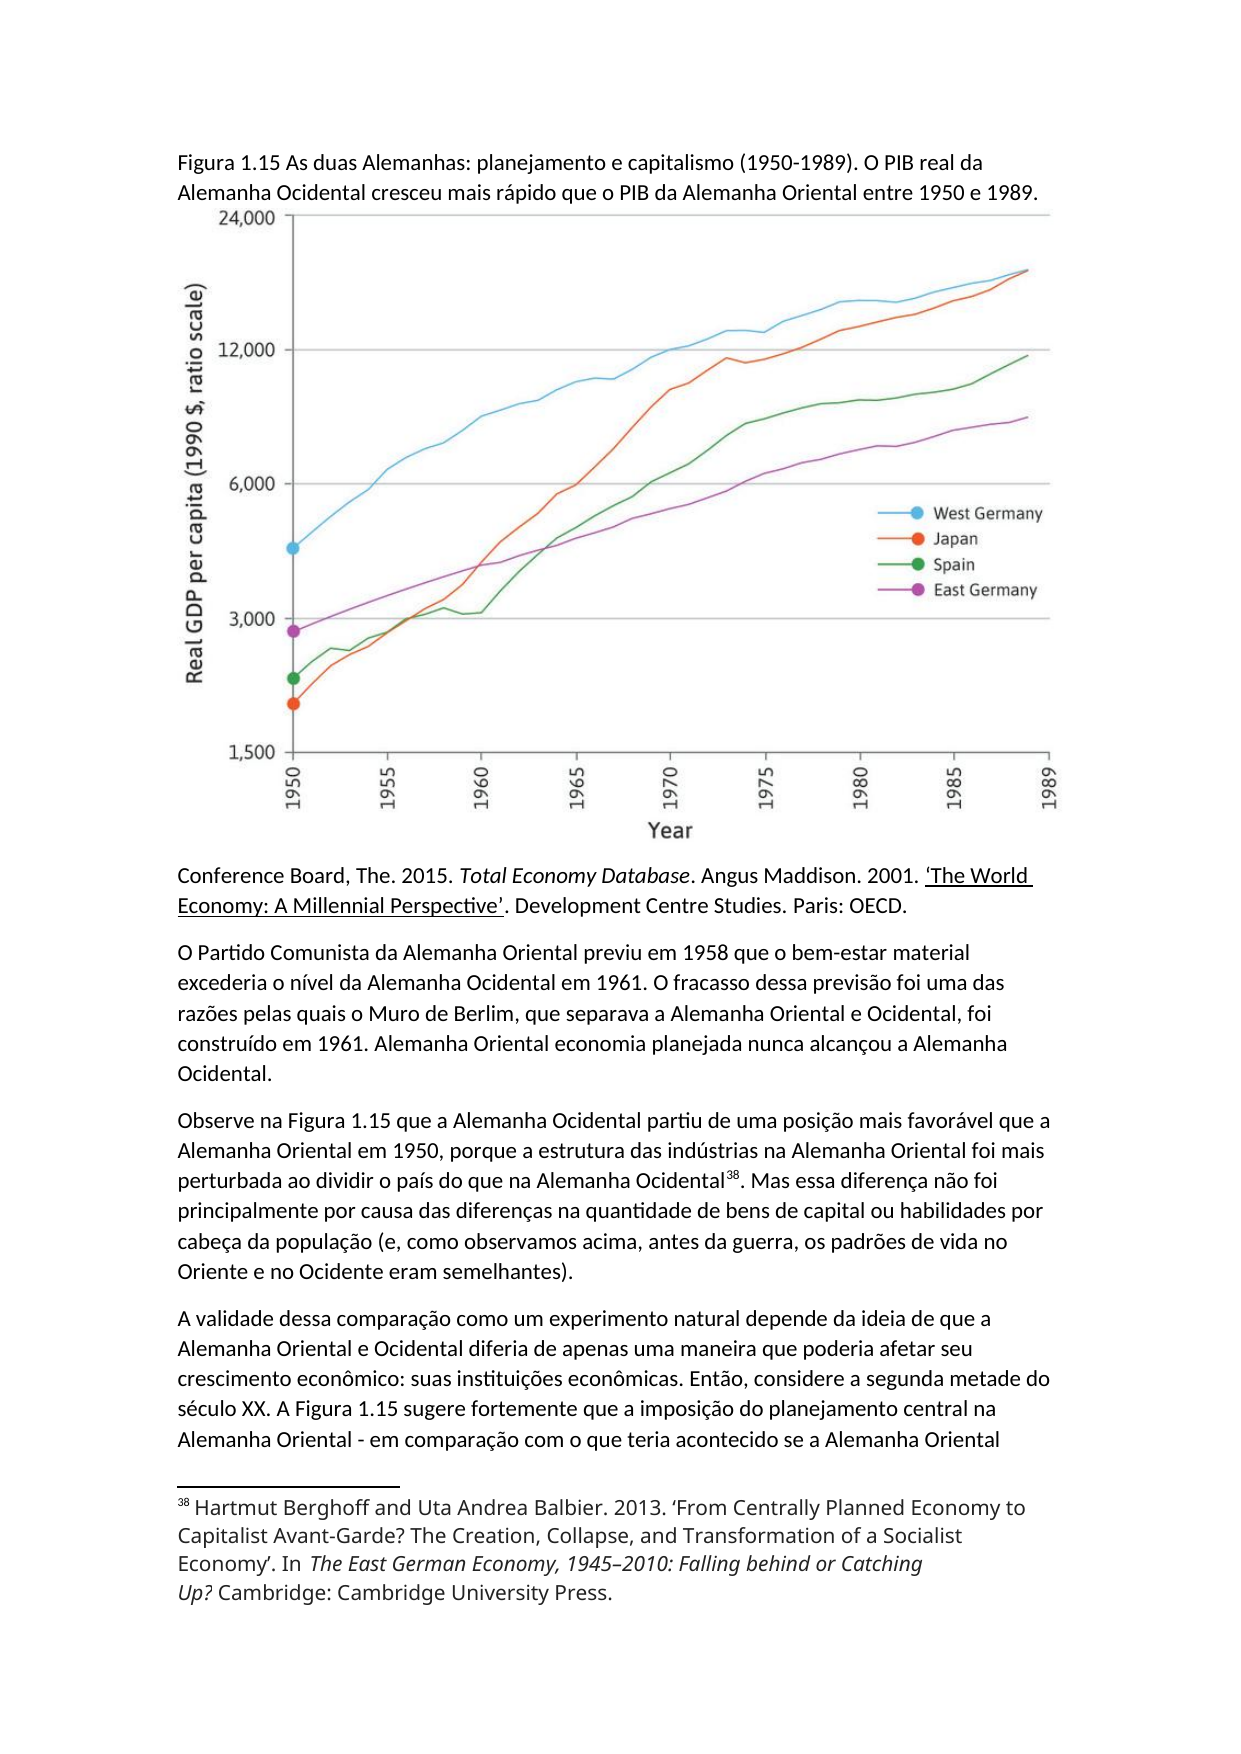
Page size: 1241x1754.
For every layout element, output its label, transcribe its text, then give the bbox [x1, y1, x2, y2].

text O Partido Comunista da Alemanha Oriental previu em 1958 que o bem-estar material excederia o nível da Alemanha Ocidental em 1961. O fracasso dessa previsão foi uma das razões pelas quais o Muro de Berlim, que separava a Alemanha Oriental e Ocidental, foi construído em 1961. Alemanha Oriental economia planejada nunca alcançou a Alemanha Ocidental. [177, 938, 1063, 1087]
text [177, 1304, 1063, 1453]
text Conference Board, The. 2015. Total Economy Database. Angus Maddison. 2001. ‘The World Economy: A Millennial Perspective’. Development Centre Studies. Paris: OECD. [177, 861, 1063, 919]
text Observe na Figura 1.15 que a Alemanha Ocidental partiu de uma posição mais favorável que a Alemanha Oriental em 1950, porque a estrutura das indústrias na Alemanha Oriental foi mais perturbada ao dividir o país do que na Alemanha Ocidental. Mas essa diferença não foi principalmente por causa das diferenças na quantidade de bens de capital ou habilidades por cabeça da população (e, como observamos acima, antes da guerra, os padrões de vida no Oriente e no Ocidente eram semelhantes). [177, 1106, 1063, 1285]
text Figura 1.15 As duas Alemanhas: planejamento e capitalismo (1950-1989). O PIB real da Alemanha Ocidental cresceu mais rápido que o PIB da Alemanha Oriental entre 1950 e 1989. [177, 148, 1063, 208]
picture [177, 208, 1063, 843]
